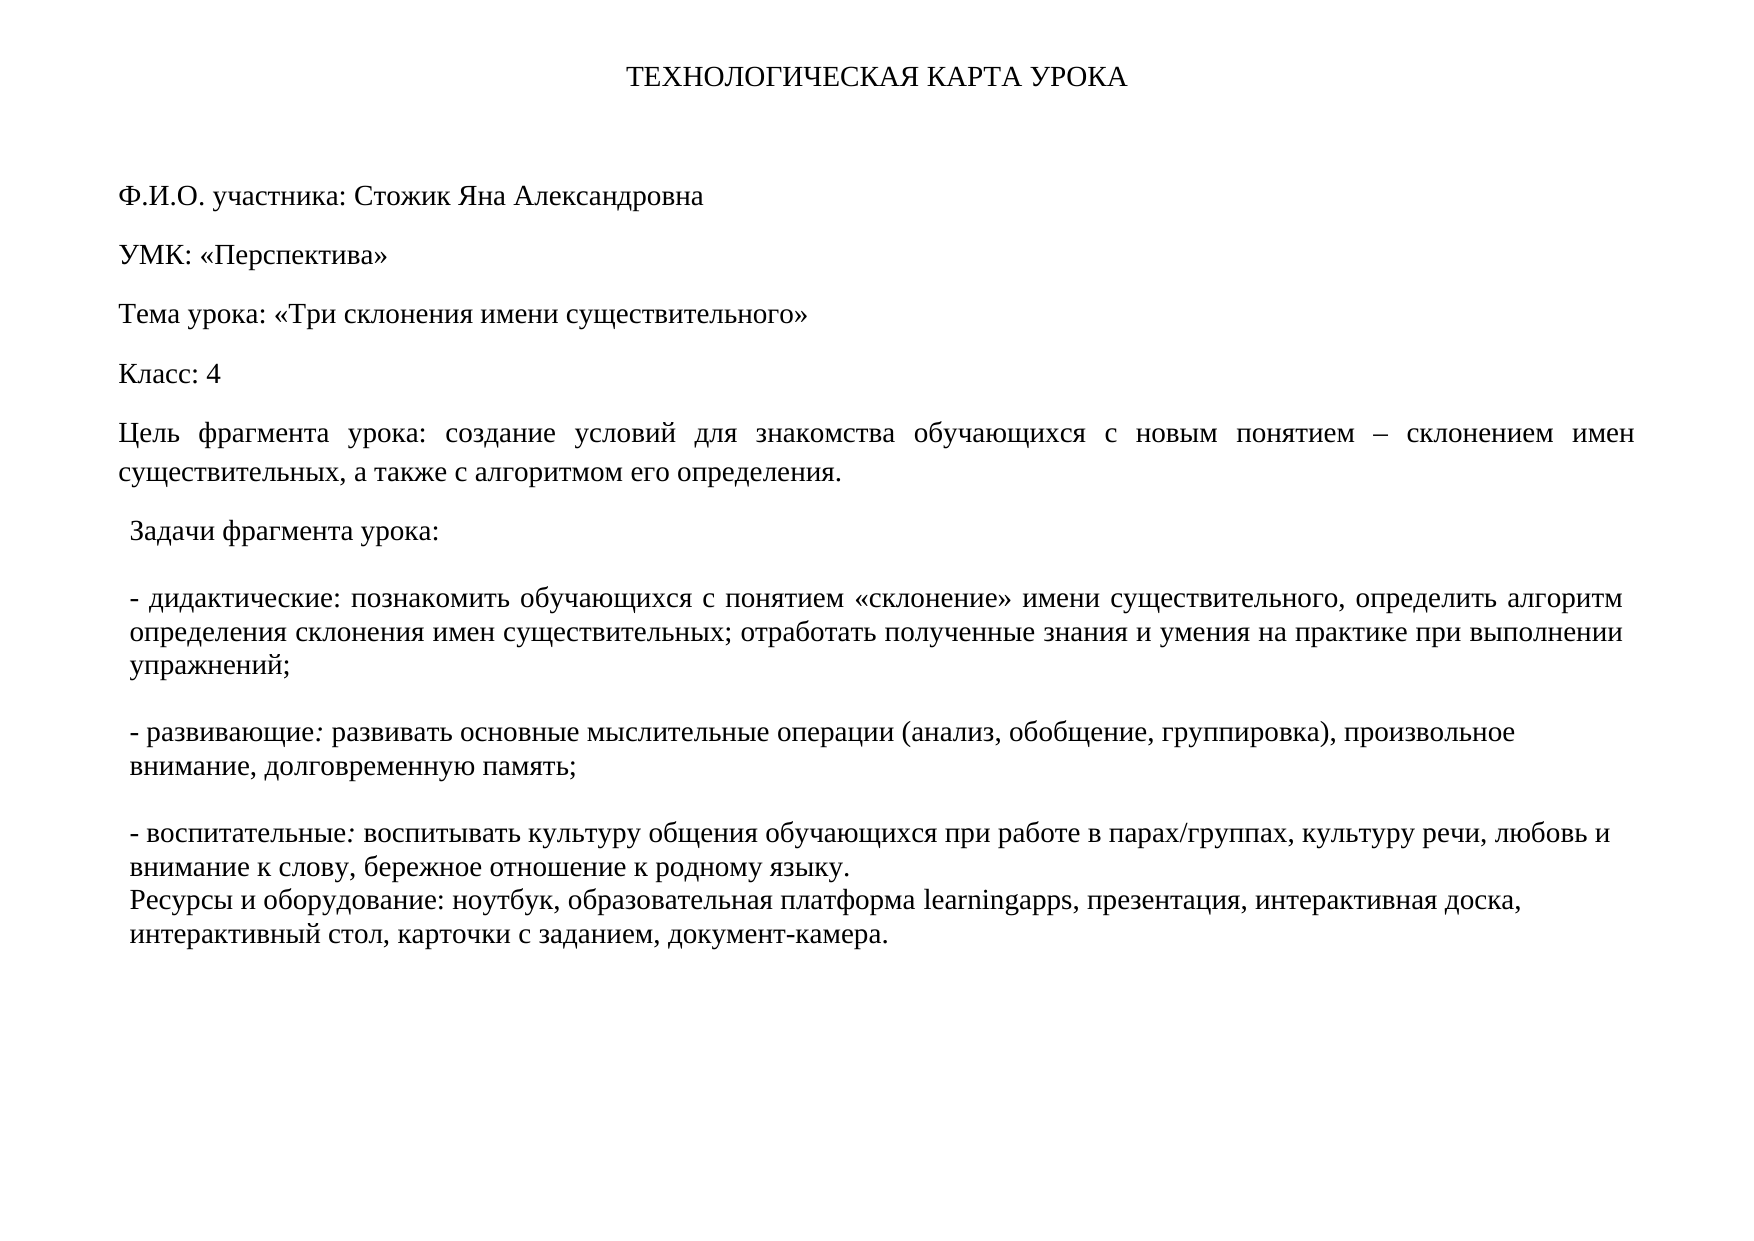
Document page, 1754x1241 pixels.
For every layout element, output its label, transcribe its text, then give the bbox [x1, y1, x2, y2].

text Класс: 4 [118, 356, 1636, 389]
table_cell - дидактические: познакомить обучающихся с понятием «склонение» имени существительного, определить алгоритм определения склонения имен существительных; отработать полученные знания и умения на практике при выполнении упражнений; [118, 580, 1636, 714]
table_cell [118, 815, 1636, 1151]
text Ф.И.О. участника: Стожик Яна Александровна [118, 178, 1636, 211]
table_cell - развивающие: развивать основные мыслительные операции (анализ, обобщение, группировка), произвольное внимание, долговременную память; [118, 715, 1636, 815]
text УМК: «Перспектива» [118, 237, 1636, 271]
table_header Задачи фрагмента урока: [118, 513, 1636, 580]
text ТЕХНОЛОГИЧЕСКАЯ КАРТА УРОКА [118, 59, 1636, 93]
text Цель фрагмента урока: создание условий для знакомства обучающихся с новым понятием – склонением имен существительных, а также с алгоритмом его определения. [118, 415, 1636, 487]
text Тема урока: «Три склонения имени существительного» [118, 297, 1636, 330]
